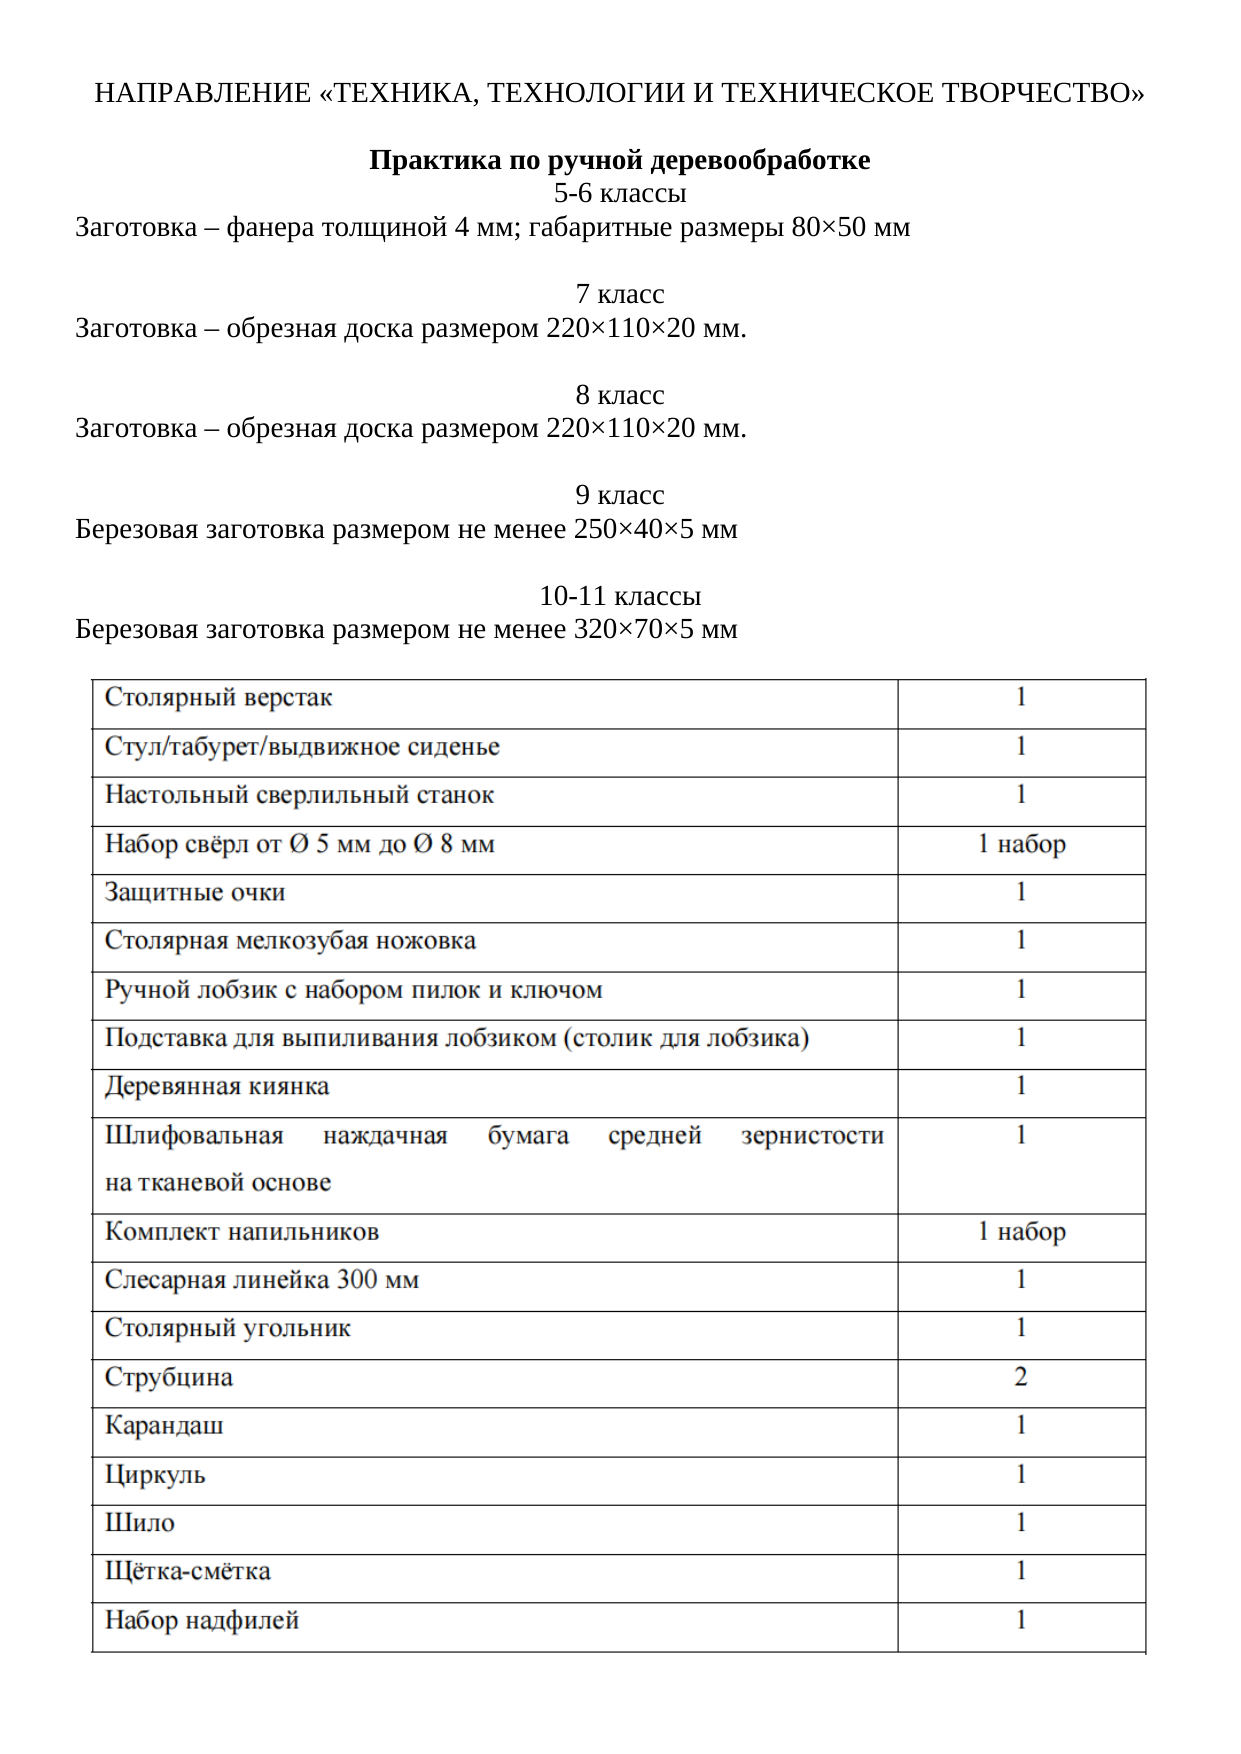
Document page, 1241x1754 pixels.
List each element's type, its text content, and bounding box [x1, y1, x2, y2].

text Березовая заготовка размером не менее 250×40×5 мм [75, 511, 1165, 544]
text Заготовка – обрезная доска размером 220×110×20 мм. [75, 410, 1165, 444]
text Практика по ручной деревообработке [75, 142, 1165, 176]
text 9 класс [75, 477, 1165, 511]
text НАПРАВЛЕНИЕ «ТЕХНИКА, ТЕХНОЛОГИИ И ТЕХНИЧЕСКОЕ ТВОРЧЕСТВО» [75, 75, 1165, 108]
text Заготовка – обрезная доска размером 220×110×20 мм. [75, 310, 1165, 343]
text 7 класс [75, 276, 1165, 310]
text 5-6 классы [75, 176, 1165, 209]
text 10-11 классы [75, 578, 1165, 612]
text Березовая заготовка размером не менее 320×70×5 мм [75, 612, 1165, 645]
text Заготовка – фанера толщиной 4 мм; габаритные размеры 80×50 мм [75, 209, 1165, 243]
picture [90, 678, 1150, 1655]
text 8 класс [75, 377, 1165, 410]
